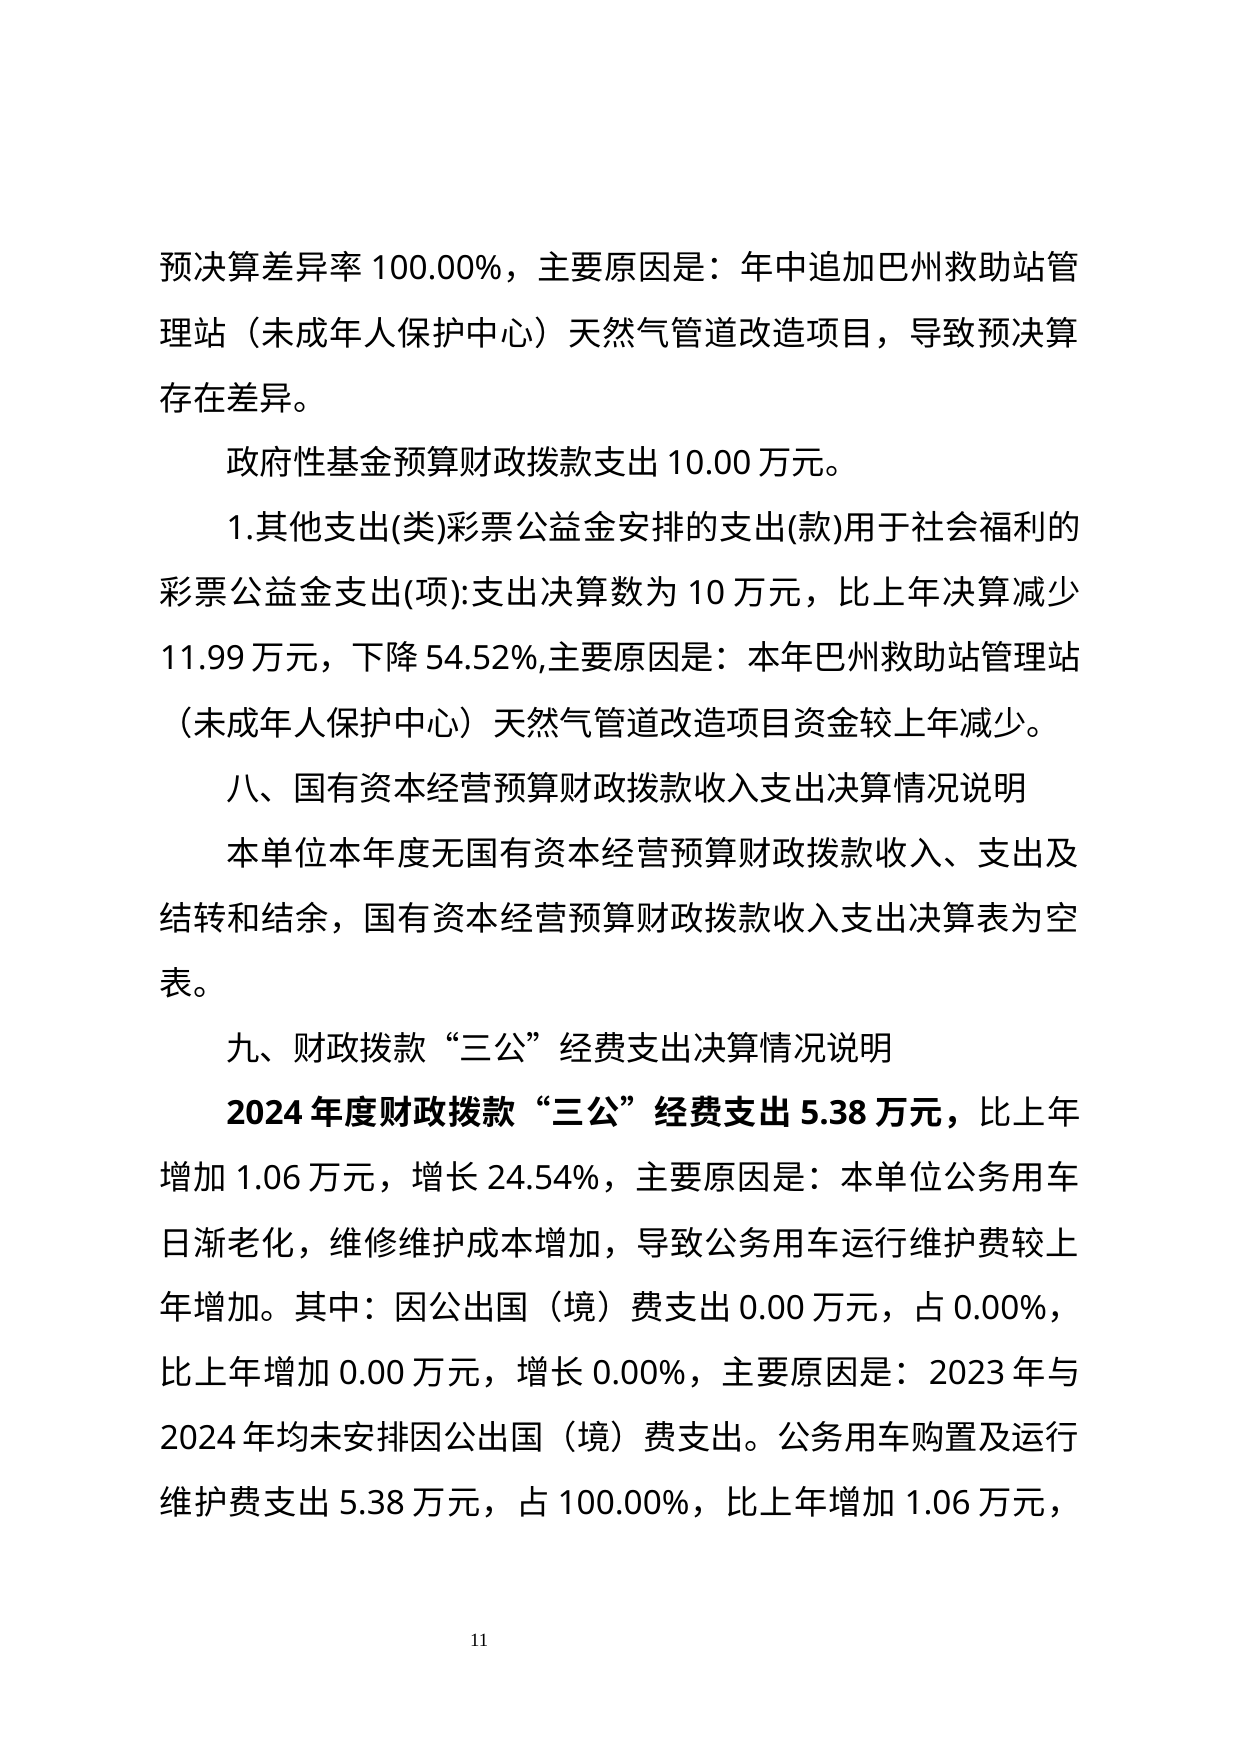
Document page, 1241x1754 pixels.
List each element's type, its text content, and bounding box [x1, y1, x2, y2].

text 八、国有资本经营预算财政拨款收入支出决算情况说明 [159, 753, 1081, 818]
text 本单位本年度无国有资本经营预算财政拨款收入、支出及结转和结余，国有资本经营预算财政拨款收入支出决算表为空表。 [159, 818, 1081, 1013]
text 政府性基金预算财政拨款支出10.00万元。 [159, 428, 1081, 493]
text 九、财政拨款“三公”经费支出决算情况说明 [159, 1013, 1081, 1078]
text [159, 1078, 1081, 1533]
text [159, 233, 1081, 428]
text 1.其他支出(类)彩票公益金安排的支出(款)用于社会福利的彩票公益金支出(项):支出决算数为10万元，比上年决算减少11.99万元，下降54.52%,主要原因是：本年巴州救助站管理站（未成年人保护中心）天然气管道改造项目资金较上年减少。 [159, 493, 1081, 753]
